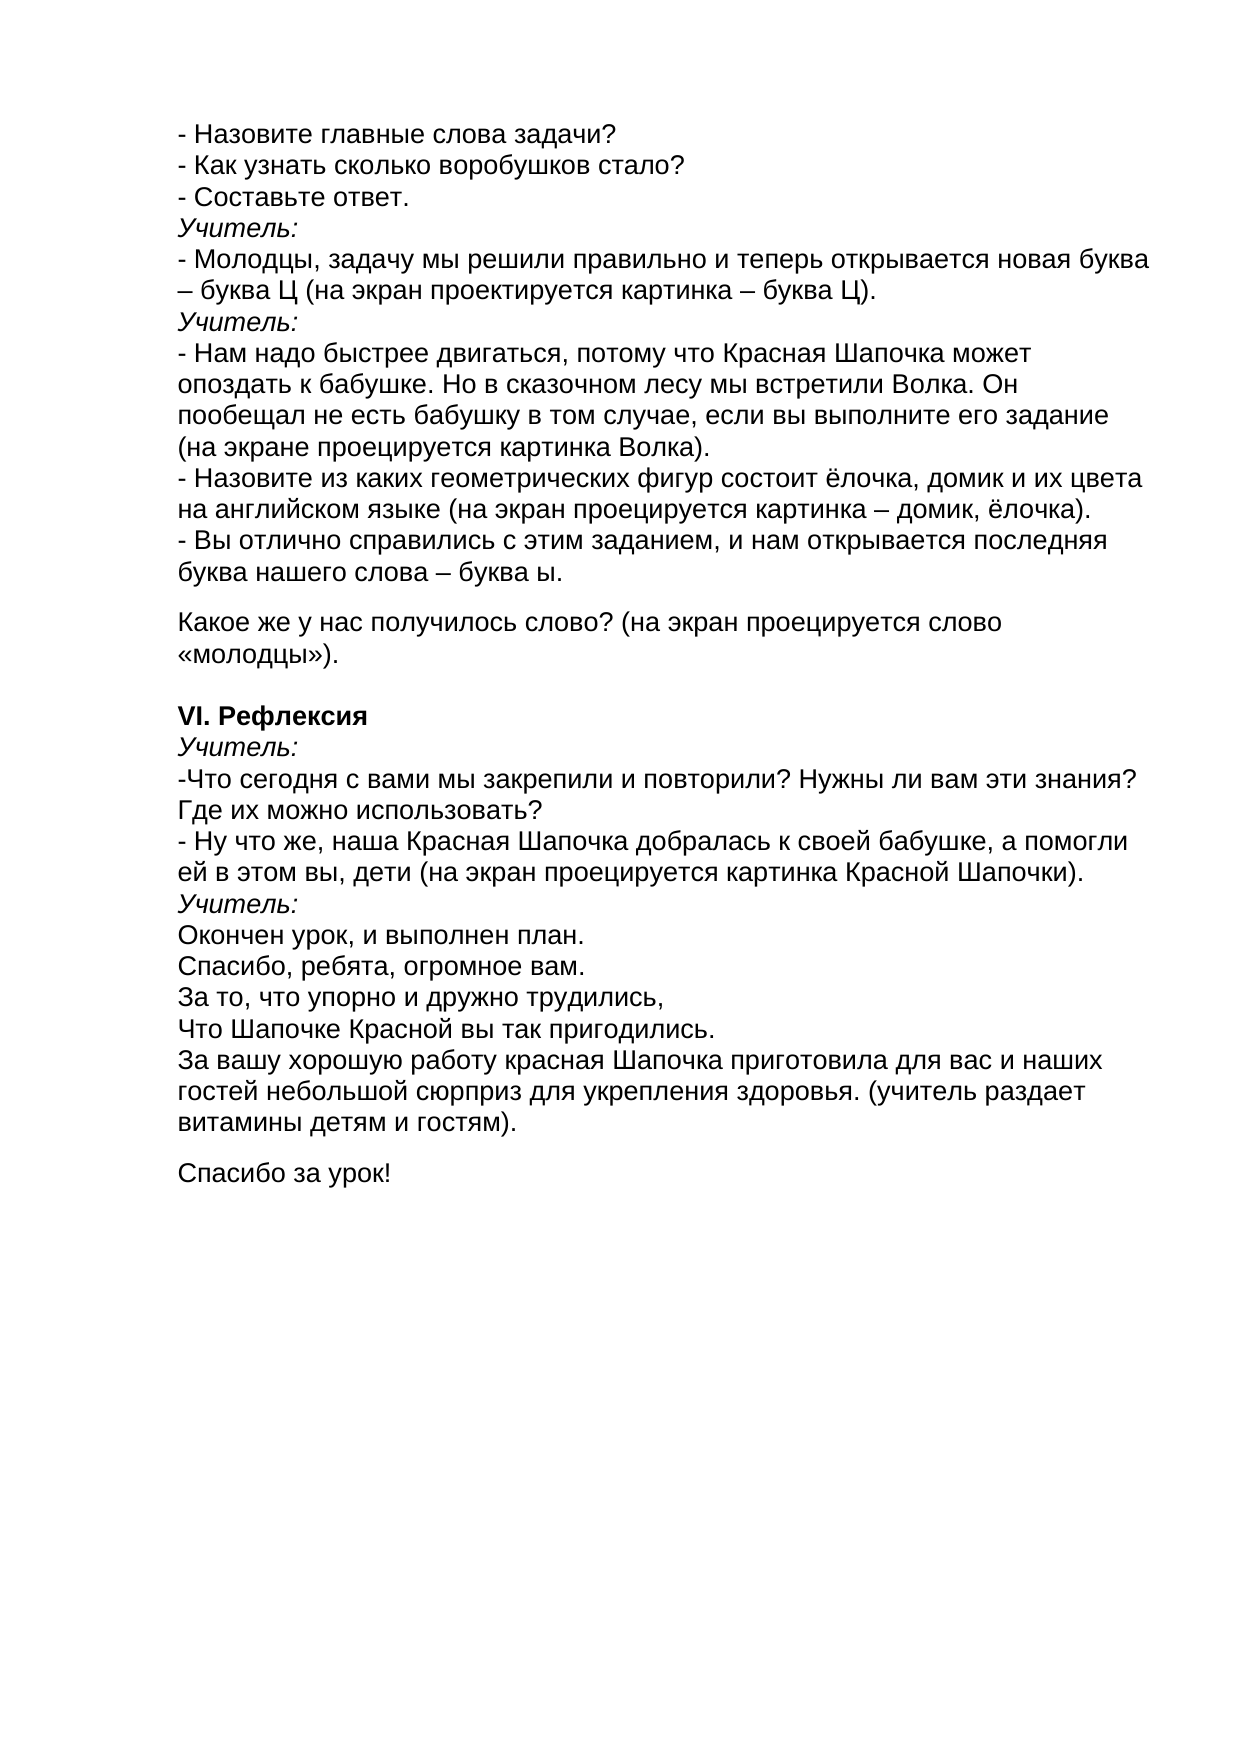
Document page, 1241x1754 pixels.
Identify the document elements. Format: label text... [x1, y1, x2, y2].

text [177, 118, 1152, 587]
text Какое же у нас получилось слово? (на экран проецируется слово «молодцы»). VІ. Рефлексия Учитель: -Что сегодня с вами мы закрепили и повторили? Нужны ли вам эти знания? Где их можно использовать? - Ну что же, наша Красная Шапочка добралась к своей бабушке, а помогли ей в этом вы, дети (на экран проецируется картинка Красной Шапочки). Учитель: Окончен урок, и выполнен план. Спасибо, ребята, огромное вам. За то, что упорно и дружно трудились, Что Шапочке Красной вы так пригодились. За вашу хорошую работу красная Шапочка приготовила для вас и наших гостей небольшой сюрприз для укрепления здоровья. (учитель раздает витамины детям и гостям). [177, 606, 1152, 1138]
text Спасибо за урок! [177, 1157, 1152, 1188]
